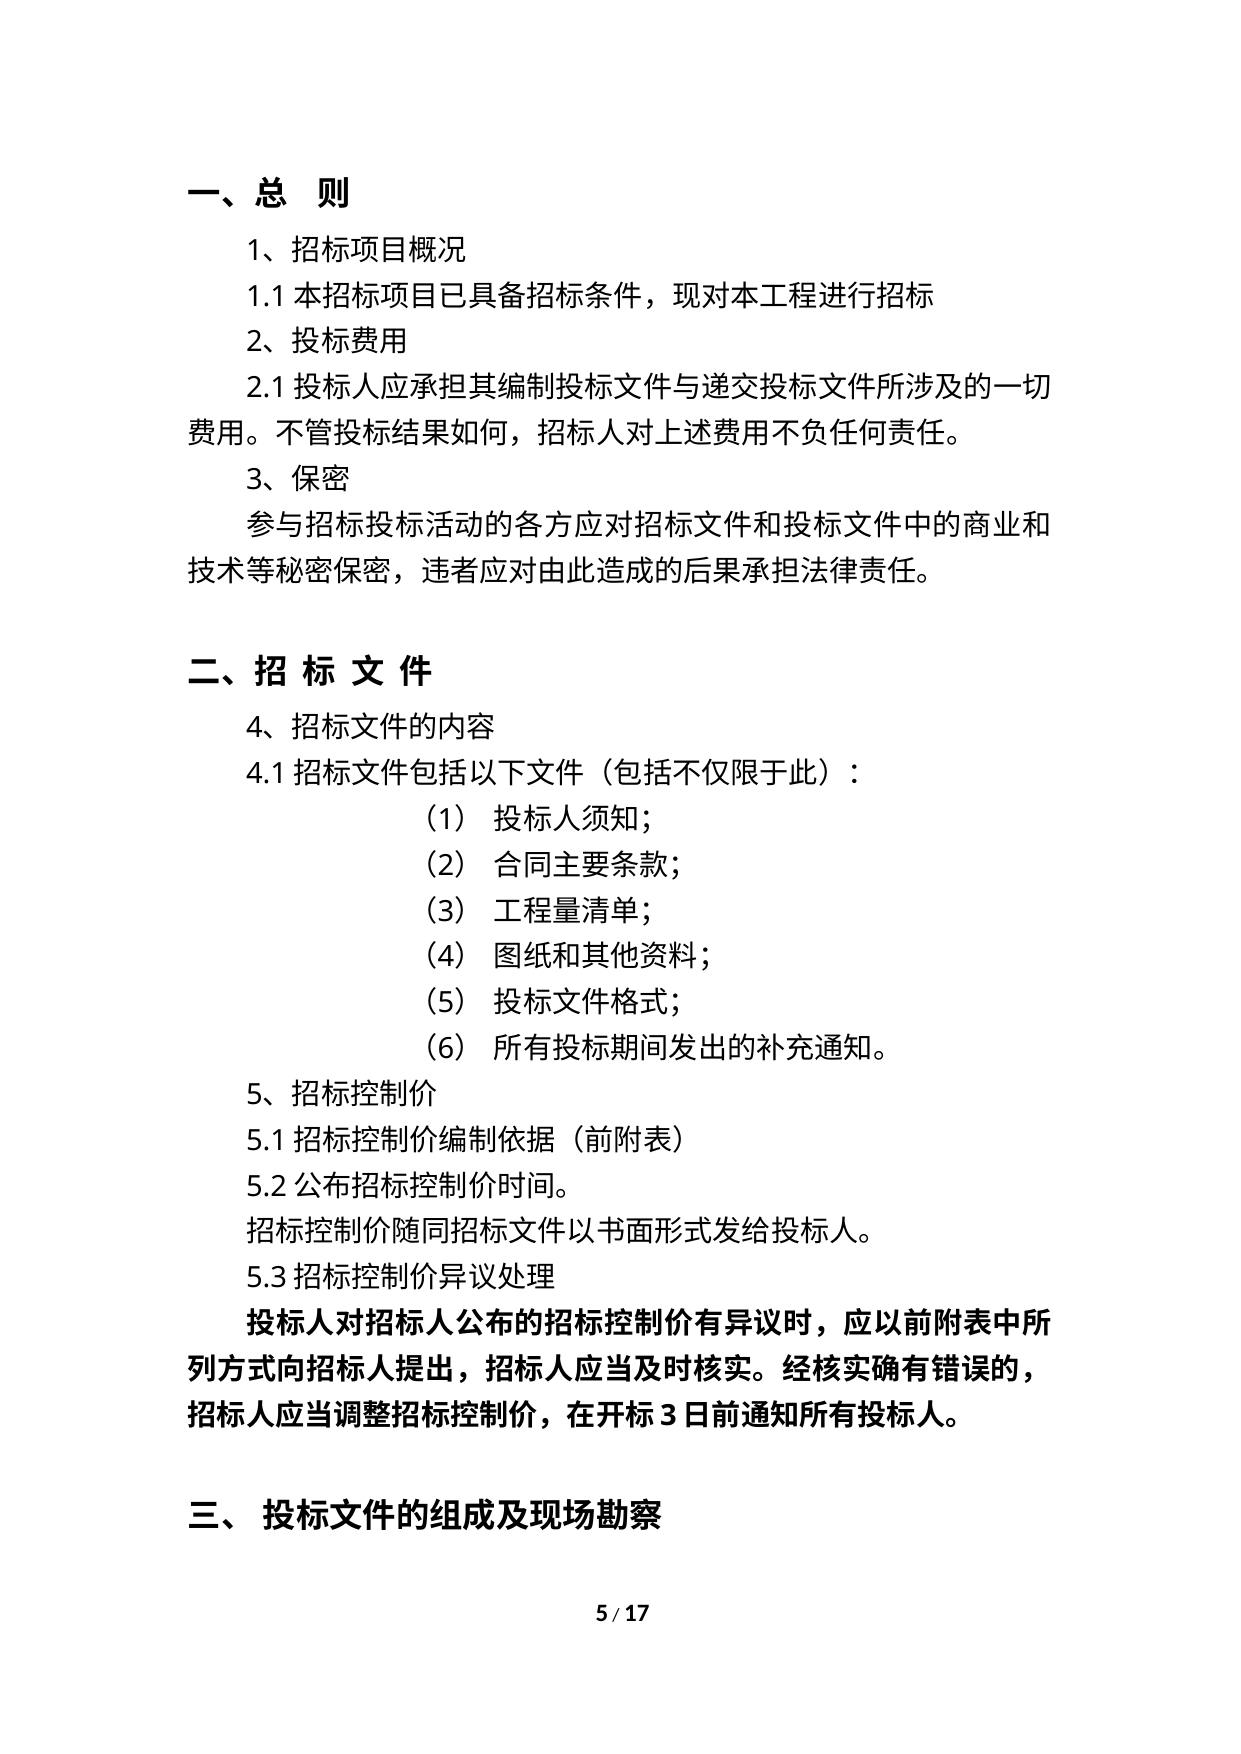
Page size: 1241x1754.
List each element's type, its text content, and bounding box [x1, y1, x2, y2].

text 1、招标项目概况 [187, 223, 1053, 269]
text 2.1投标人应承担其编制投标文件与递交投标文件所涉及的一切费用。不管投标结果如何，招标人对上述费用不负任何责任。 [187, 361, 1053, 453]
text 3、保密 [187, 453, 1053, 498]
list 投标文件的组成及现场勘察 [187, 1480, 1053, 1545]
list 所有投标期间发出的补充通知。 [350, 1022, 1053, 1068]
list 投标人须知； [350, 793, 1053, 838]
text 5.1招标控制价编制依据（前附表） [187, 1113, 1053, 1159]
text 二、招 标 文 件 [187, 636, 1053, 701]
text 5.3招标控制价异议处理 [187, 1251, 1053, 1297]
text 2、投标费用 [187, 315, 1053, 361]
list 工程量清单； [350, 884, 1053, 930]
list 图纸和其他资料； [350, 930, 1053, 976]
text 投标人对招标人公布的招标控制价有异议时，应以前附表中所列方式向招标人提出，招标人应当及时核实。经核实确有错误的，招标人应当调整招标控制价，在开标3日前通知所有投标人。 [187, 1297, 1053, 1434]
text 4.1招标文件包括以下文件（包括不仅限于此）： [187, 747, 1053, 793]
text 4、招标文件的内容 [187, 701, 1053, 747]
text 5、招标控制价 [187, 1068, 1053, 1113]
text 参与招标投标活动的各方应对招标文件和投标文件中的商业和技术等秘密保密，违者应对由此造成的后果承担法律责任。 [187, 498, 1053, 590]
list 投标文件格式； [350, 976, 1053, 1022]
list 合同主要条款； [350, 838, 1053, 884]
text 5.2公布招标控制价时间。 [187, 1159, 1053, 1205]
text 一、总 则 [187, 158, 1053, 223]
text 招标控制价随同招标文件以书面形式发给投标人。 [187, 1205, 1053, 1251]
text 1.1本招标项目已具备招标条件，现对本工程进行招标 [187, 269, 1053, 315]
